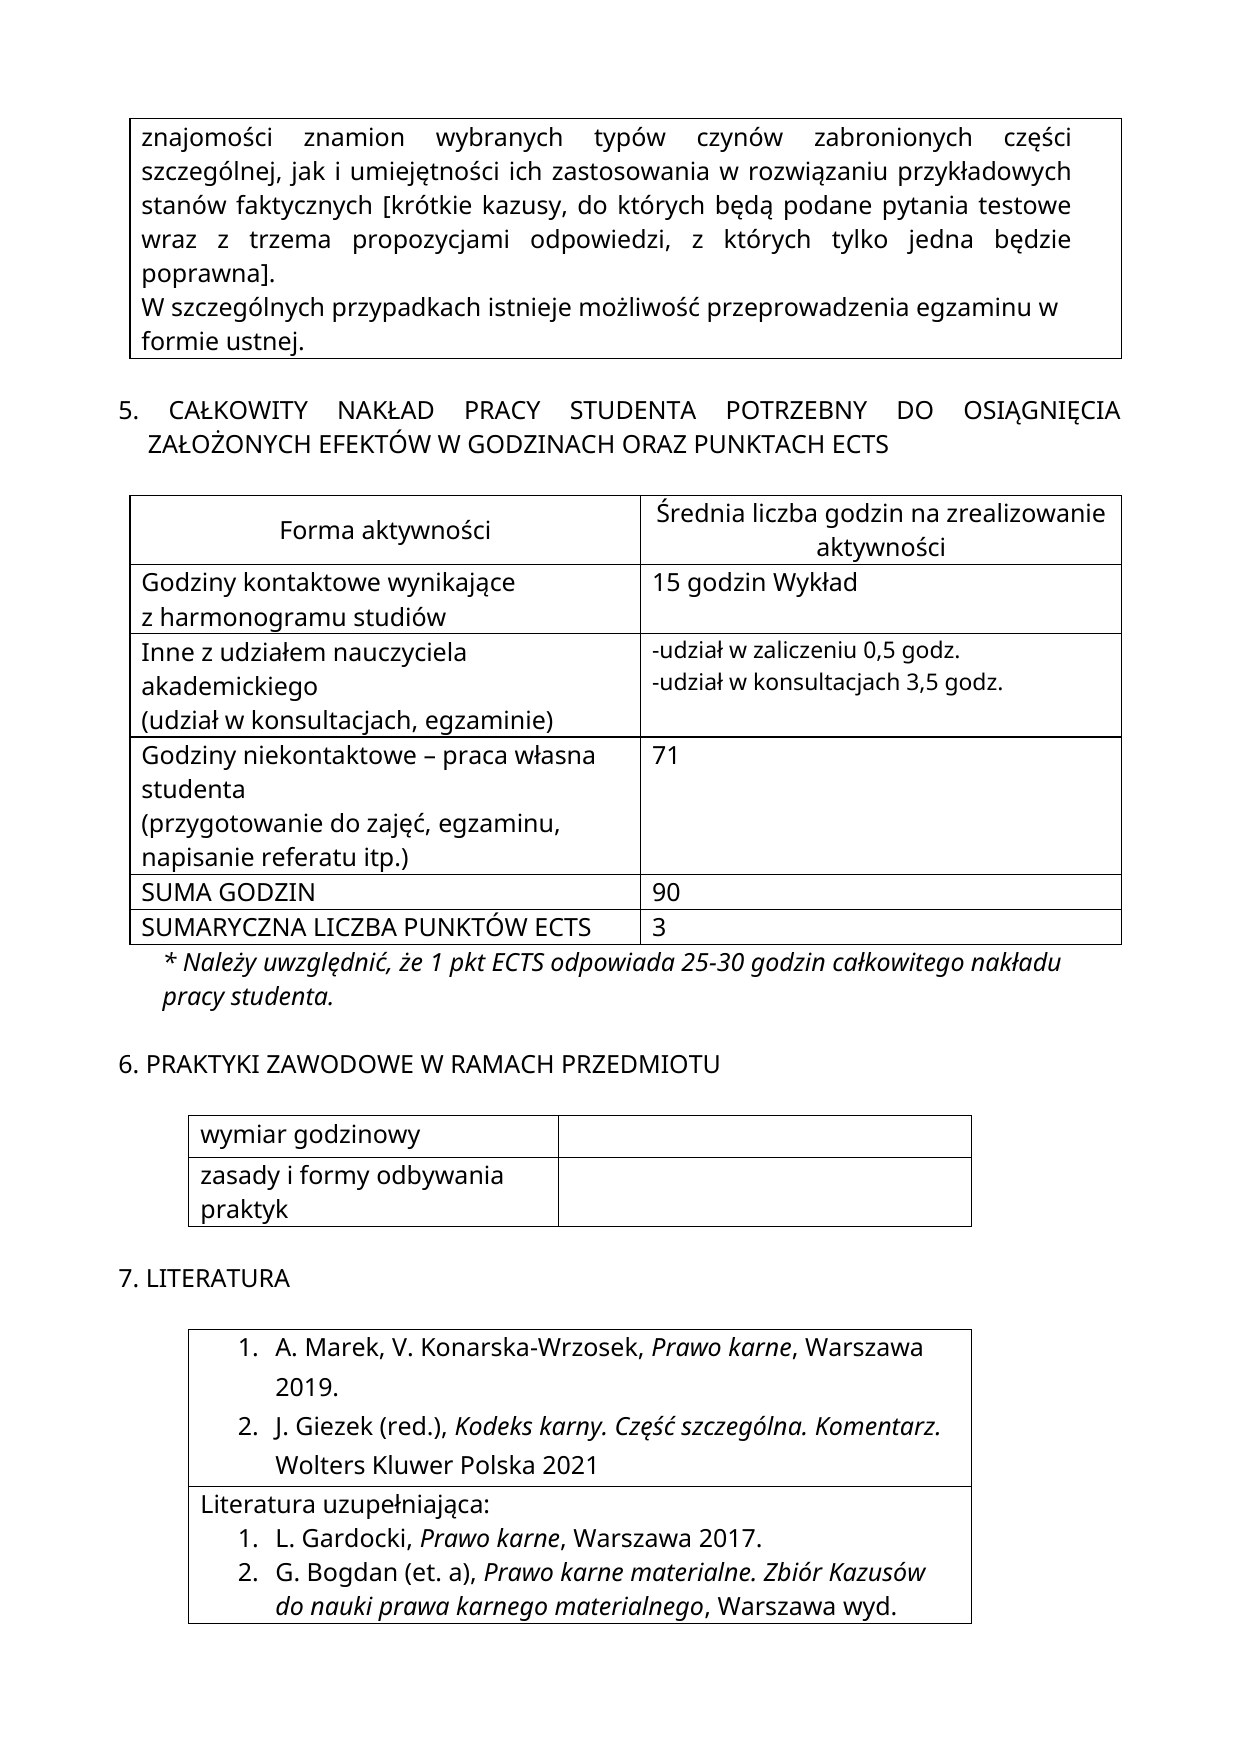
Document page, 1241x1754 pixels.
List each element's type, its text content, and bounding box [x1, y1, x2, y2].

text 6. PRAKTYKI ZAWODOWE W RAMACH PRZEDMIOTU [118, 1047, 1122, 1081]
table_cell [559, 1158, 971, 1226]
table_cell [189, 1487, 971, 1623]
table_cell Godziny kontaktowe wynikające z harmonogramu studiów [131, 565, 640, 633]
table_cell Godziny niekontaktowe – praca własna studenta (przygotowanie do zajęć, egzaminu, napisanie referatu itp.) [131, 738, 640, 874]
table_header Forma aktywności [131, 496, 640, 564]
text 5. CAŁKOWITY NAKŁAD PRACY STUDENTA POTRZEBNY DO OSIĄGNIĘCIA ZAŁOŻONYCH EFEKTÓW W GODZINACH ORAZ PUNKTACH ECTS [118, 393, 1122, 461]
table_header Średnia liczba godzin na zrealizowanie aktywności [641, 496, 1121, 564]
table_cell 3 [641, 910, 1121, 944]
table_cell Inne z udziałem nauczyciela akademickiego (udział w konsultacjach, egzaminie) [131, 634, 640, 736]
table_header wymiar godzinowy [189, 1116, 558, 1157]
table_cell SUMA GODZIN [131, 875, 640, 909]
table_header [559, 1116, 971, 1157]
table_cell 15 godzin Wykład [641, 565, 1121, 633]
table_cell 71 [641, 738, 1121, 874]
table_cell SUMARYCZNA LICZBA PUNKTÓW ECTS [131, 910, 640, 944]
table_cell -udział w zaliczeniu 0,5 godz. -udział w konsultacjach 3,5 godz. [641, 634, 1121, 736]
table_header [131, 119, 1121, 358]
table_header A. Marek, V. Konarska-Wrzosek, Prawo karne, Warszawa 2019. J. Giezek (red.), Kodeks karny. Część szczególna. Komentarz. Wolters Kluwer Polska 2021 [189, 1330, 971, 1486]
text * Należy uwzględnić, że 1 pkt ECTS odpowiada 25-30 godzin całkowitego nakładu pracy studenta. [162, 945, 1122, 1013]
table_cell 90 [641, 875, 1121, 909]
table_cell zasady i formy odbywania praktyk [189, 1158, 558, 1226]
text 7. LITERATURA [118, 1261, 1122, 1295]
